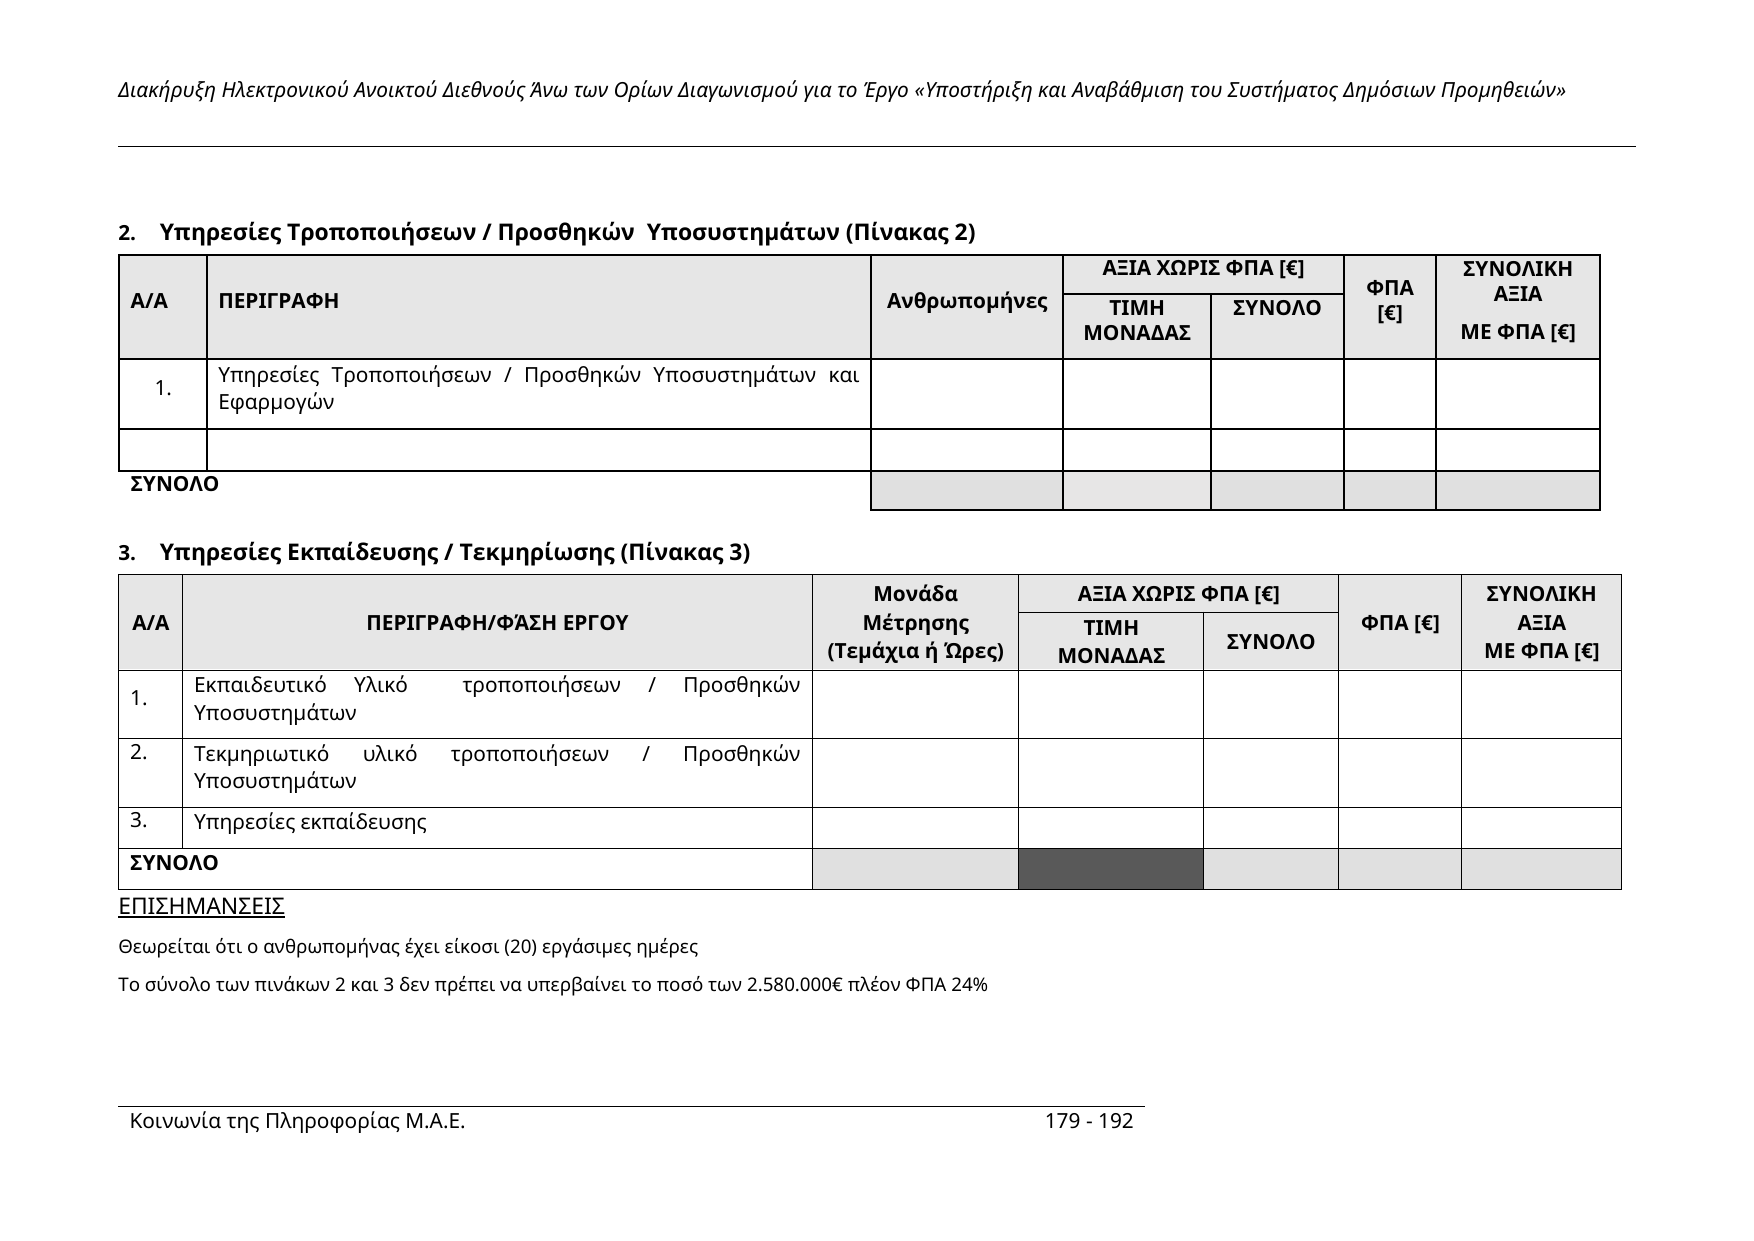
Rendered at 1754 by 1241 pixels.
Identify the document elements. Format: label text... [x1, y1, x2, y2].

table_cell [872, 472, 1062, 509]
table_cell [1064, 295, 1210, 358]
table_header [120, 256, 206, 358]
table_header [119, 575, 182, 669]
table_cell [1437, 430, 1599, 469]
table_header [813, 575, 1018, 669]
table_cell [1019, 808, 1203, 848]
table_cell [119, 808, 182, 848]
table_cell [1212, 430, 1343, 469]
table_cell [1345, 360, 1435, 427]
text ΕΠΙΣΗΜΑΝΣΕΙΣ [118, 890, 1636, 921]
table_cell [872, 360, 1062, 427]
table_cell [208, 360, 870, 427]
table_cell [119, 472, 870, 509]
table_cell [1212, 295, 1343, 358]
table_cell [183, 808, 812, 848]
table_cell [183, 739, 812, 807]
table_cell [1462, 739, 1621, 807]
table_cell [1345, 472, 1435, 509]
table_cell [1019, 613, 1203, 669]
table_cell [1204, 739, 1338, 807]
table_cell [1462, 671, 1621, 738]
subtitle Υπηρεσίες Εκπαίδευσης / Τεκμηρίωσης (Πίνακας 3) [118, 536, 1636, 567]
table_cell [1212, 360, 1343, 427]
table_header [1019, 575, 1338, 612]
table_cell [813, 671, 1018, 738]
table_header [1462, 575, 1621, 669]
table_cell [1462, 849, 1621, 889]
text Θεωρείται ότι ο ανθρωπομήνας έχει είκοσι (20) εργάσιμες ημέρες [118, 933, 1636, 959]
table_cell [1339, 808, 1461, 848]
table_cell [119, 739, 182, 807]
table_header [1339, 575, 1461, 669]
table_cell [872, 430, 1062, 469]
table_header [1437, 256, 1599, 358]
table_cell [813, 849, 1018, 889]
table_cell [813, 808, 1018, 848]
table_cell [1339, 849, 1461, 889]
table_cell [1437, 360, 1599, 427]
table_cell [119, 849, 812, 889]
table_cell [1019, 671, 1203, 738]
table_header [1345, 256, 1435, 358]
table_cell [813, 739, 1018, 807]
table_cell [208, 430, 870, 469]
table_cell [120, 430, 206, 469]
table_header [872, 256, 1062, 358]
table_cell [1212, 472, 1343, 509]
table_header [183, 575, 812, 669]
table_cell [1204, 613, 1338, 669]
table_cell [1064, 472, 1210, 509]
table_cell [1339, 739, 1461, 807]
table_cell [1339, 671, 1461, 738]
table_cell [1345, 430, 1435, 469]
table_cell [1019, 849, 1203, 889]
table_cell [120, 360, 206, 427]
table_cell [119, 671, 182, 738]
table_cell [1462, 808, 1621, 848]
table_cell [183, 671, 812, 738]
text Το σύνολο των πινάκων 2 και 3 δεν πρέπει να υπερβαίνει το ποσό των 2.580.000€ πλέον ΦΠΑ 24% [118, 972, 1636, 997]
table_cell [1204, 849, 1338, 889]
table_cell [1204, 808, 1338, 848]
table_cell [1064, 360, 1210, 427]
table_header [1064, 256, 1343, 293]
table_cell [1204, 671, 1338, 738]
subtitle Υπηρεσίες Τροποποιήσεων / Προσθηκών Υποσυστημάτων (Πίνακας 2) [118, 216, 1636, 247]
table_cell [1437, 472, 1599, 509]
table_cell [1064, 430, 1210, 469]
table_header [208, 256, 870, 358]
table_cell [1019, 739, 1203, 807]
